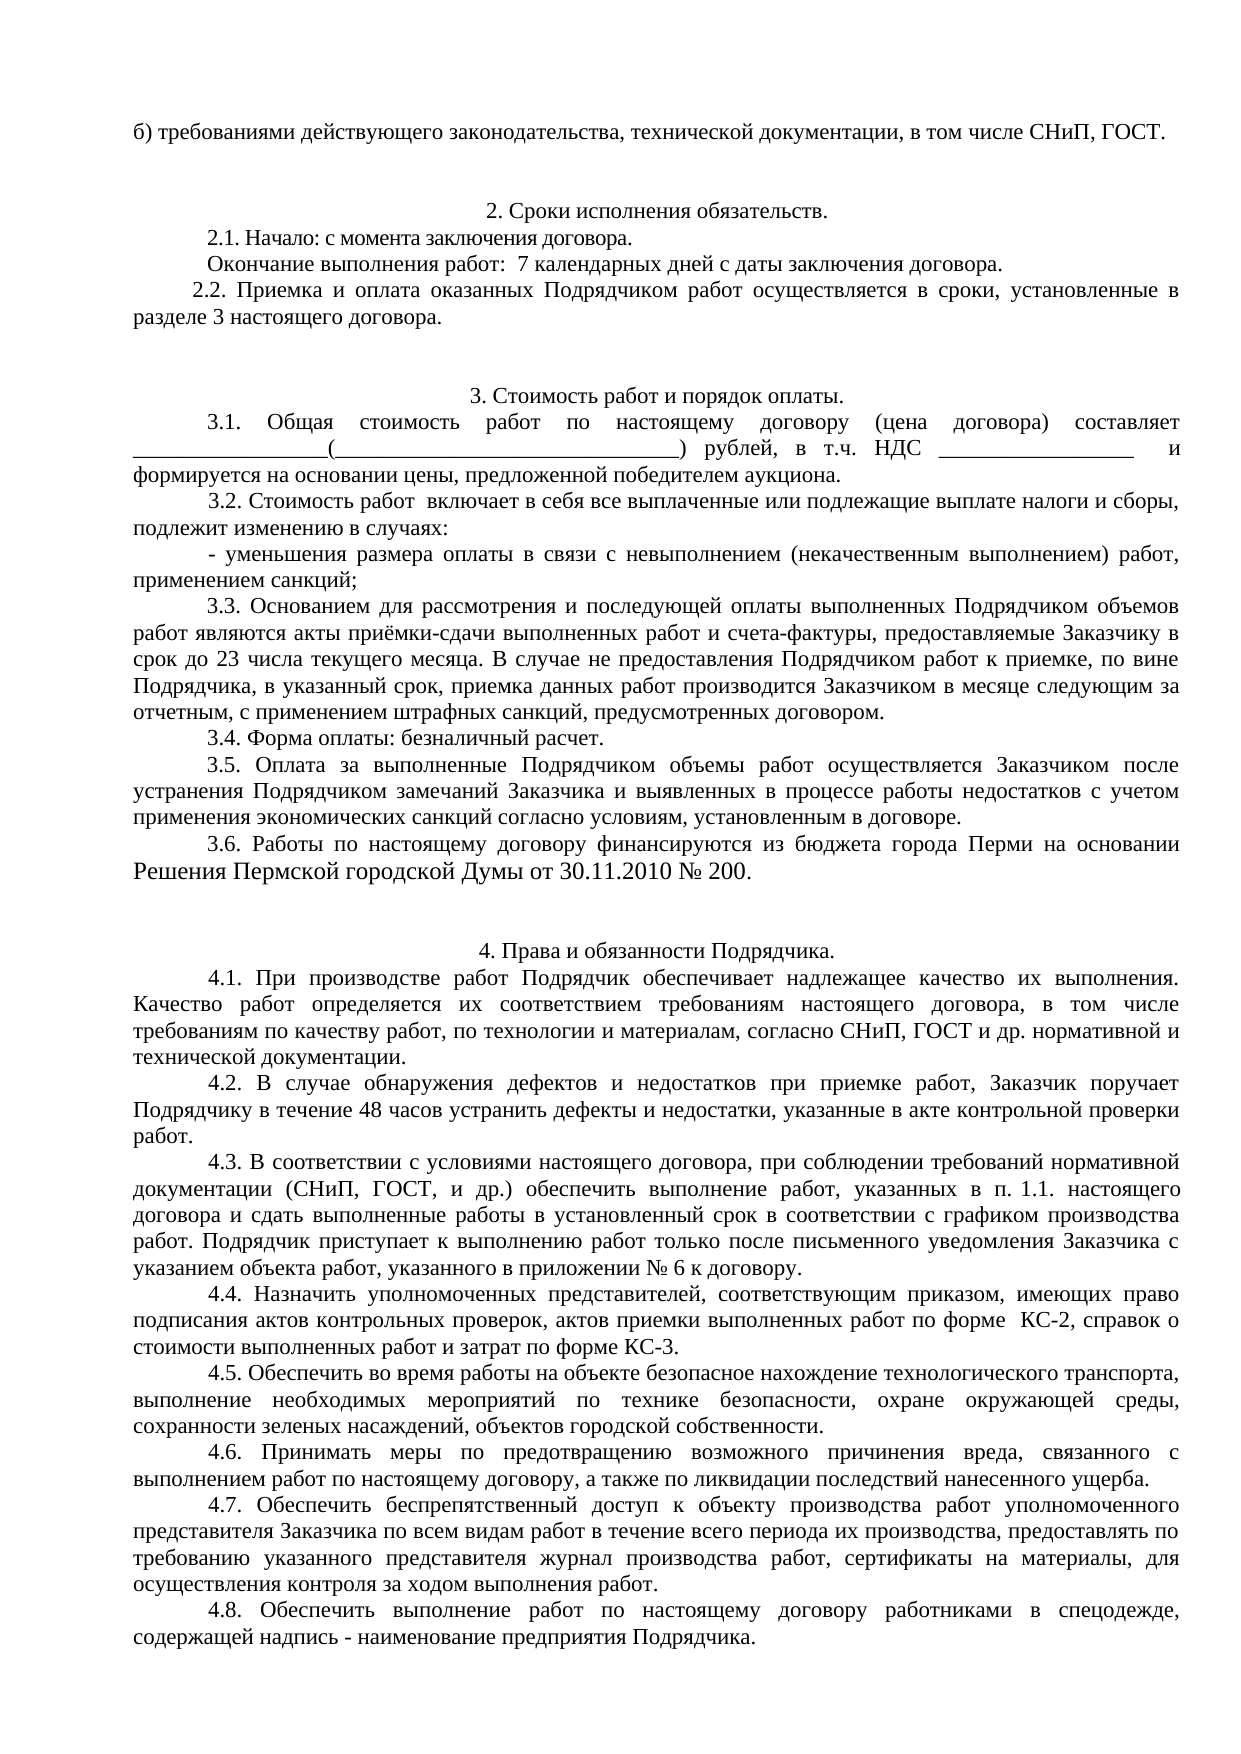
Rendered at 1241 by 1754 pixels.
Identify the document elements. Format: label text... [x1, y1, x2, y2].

text 2. Сроки исполнения обязательств. [133, 197, 1181, 224]
text 4.8. Обеспечить выполнение работ по настоящему договору работниками в спецодежде, содержащей надпись - наименование предприятия Подрядчика. [133, 1596, 1181, 1649]
text 4.6. Принимать меры по предотвращению возможного причинения вреда, связанного с выполнением работ по настоящему договору, а также по ликвидации последствий нанесенного ущерба. [133, 1438, 1181, 1491]
text 3.4. Форма оплаты: безналичный расчет. [133, 724, 1181, 751]
text 4.4. Назначить уполномоченных представителей, соответствующим приказом, имеющих право подписания актов контрольных проверок, актов приемки выполненных работ по форме КС-2, справок о стоимости выполненных работ и затрат по форме КС-3. [133, 1280, 1181, 1359]
text 3.1. Общая стоимость работ по настоящему договору (цена договора) составляет _________________(______________________________) рублей, в т.ч. НДС _________________ и формируется на основании цены, предложенной победителем аукциона. [133, 408, 1181, 487]
text 4.7. Обеспечить беспрепятственный доступ к объекту производства работ уполномоченного представителя Заказчика по всем видам работ в течение всего периода их производства, предоставлять по требованию указанного представителя журнал производства работ, сертификаты на материалы, для осуществления контроля за ходом выполнения работ. [133, 1491, 1181, 1596]
text 3.5. Оплата за выполненные Подрядчиком объемы работ осуществляется Заказчиком после устранения Подрядчиком замечаний Заказчика и выявленных в процессе работы недостатков с учетом применения экономических санкций согласно условиям, установленным в договоре. [133, 751, 1181, 830]
text 2.1. Начало: с момента заключения договора. [133, 224, 1181, 250]
text 3.3. Основанием для рассмотрения и последующей оплаты выполненных Подрядчиком объемов работ являются акты приёмки-сдачи выполненных работ и счета-фактуры, предоставляемые Заказчику в срок до 23 числа текущего месяца. В случае не предоставления Подрядчиком работ к приемке, по вине Подрядчика, в указанный срок, приемка данных работ производится Заказчиком в месяце следующим за отчетным, с применением штрафных санкций, предусмотренных договором. [133, 593, 1181, 724]
text 4.1. При производстве работ Подрядчик обеспечивает надлежащее качество их выполнения. Качество работ определяется их соответствием требованиям настоящего договора, в том числе требованиям по качеству работ, по технологии и материалам, согласно СНиП, ГОСТ и др. нормативной и технической документации. [133, 964, 1181, 1069]
text 4.3. В соответствии с условиями настоящего договора, при соблюдении требований нормативной документации (СНиП, ГОСТ, и др.) обеспечить выполнение работ, указанных в п. 1.1. настоящего договора и сдать выполненные работы в установленный срок в соответствии с графиком производства работ. Подрядчик приступает к выполнению работ только после письменного уведомления Заказчика с указанием объекта работ, указанного в приложении № 6 к договору. [133, 1148, 1181, 1280]
text б) требованиями действующего законодательства, технической документации, в том числе СНиП, ГОСТ. [133, 118, 1181, 144]
text 2.2. Приемка и оплата оказанных Подрядчиком работ осуществляется в сроки, установленные в разделе 3 настоящего договора. [133, 276, 1181, 329]
text 3. Стоимость работ и порядок оплаты. [133, 382, 1181, 408]
text 3.2. Стоимость работ включает в себя все выплаченные или подлежащие выплате налоги и сборы, подлежит изменению в случаях: [133, 487, 1181, 540]
text Окончание выполнения работ: 7 календарных дней с даты заключения договора. [133, 250, 1181, 276]
text 4.2. В случае обнаружения дефектов и недостатков при приемке работ, Заказчик поручает Подрядчику в течение 48 часов устранить дефекты и недостатки, указанные в акте контрольной проверки работ. [133, 1069, 1181, 1148]
text 4.5. Обеспечить во время работы на объекте безопасное нахождение технологического транспорта, выполнение необходимых мероприятий по технике безопасности, охране окружающей среды, сохранности зеленых насаждений, объектов городской собственности. [133, 1359, 1181, 1438]
text 3.6. Работы по настоящему договору финансируются из бюджета города Перми на основании Решения Пермской городской Думы от 30.11.2010 № 200. [133, 830, 1181, 885]
text - уменьшения размера оплаты в связи с невыполнением (некачественным выполнением) работ, применением санкций; [133, 540, 1181, 593]
text 4. Права и обязанности Подрядчика. [133, 938, 1181, 964]
